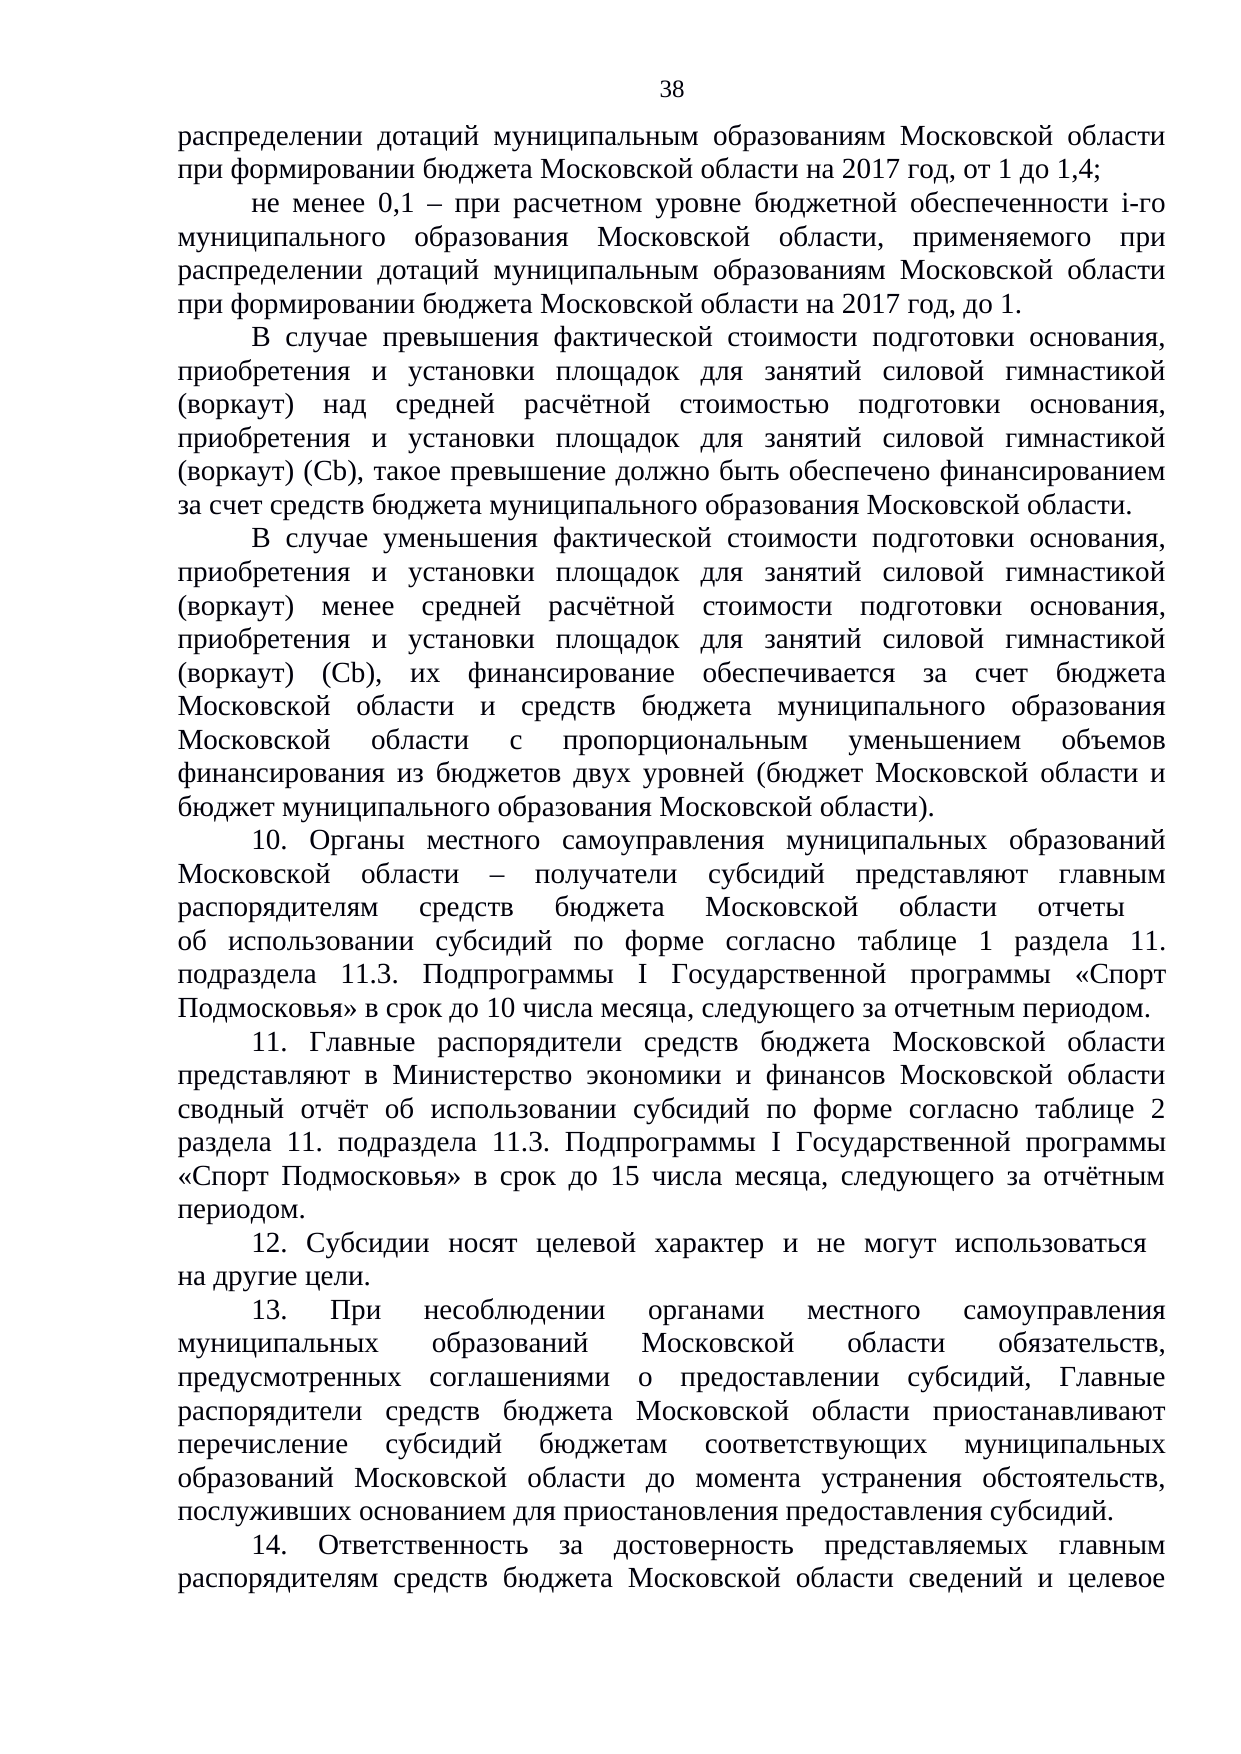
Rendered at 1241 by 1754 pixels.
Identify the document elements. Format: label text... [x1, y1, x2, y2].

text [177, 118, 1166, 185]
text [177, 1527, 1166, 1594]
text 11. Главные распорядители средств бюджета Московской области представляют в Министерство экономики и финансов Московской области сводный отчёт об использовании субсидий по форме согласно таблице 2 раздела 11. подраздела 11.3. Подпрограммы I Государственной программы «Спорт Подмосковья» в срок до 15 числа месяца, следующего за отчётным периодом. [177, 1024, 1166, 1225]
text не менее 0,1 – при расчетном уровне бюджетной обеспеченности i-го муниципального образования Московской области, применяемого при распределении дотаций муниципальным образованиям Московской области при формировании бюджета Московской области на 2017 год, до 1. [177, 185, 1166, 319]
text 10. Органы местного самоуправления муниципальных образований Московской области – получатели субсидий представляют главным распорядителям средств бюджета Московской области отчеты об использовании субсидий по форме согласно таблице 1 раздела 11. подраздела 11.3. Подпрограммы I Государственной программы «Спорт Подмосковья» в срок до 10 числа месяца, следующего за отчетным периодом. [177, 822, 1166, 1024]
text В случае уменьшения фактической стоимости подготовки основания, приобретения и установки площадок для занятий силовой гимнастикой (воркаут) менее средней расчётной стоимости подготовки основания, приобретения и установки площадок для занятий силовой гимнастикой (воркаут) (Cb), их финансирование обеспечивается за счет бюджета Московской области и средств бюджета муниципального образования Московской области с пропорциональным уменьшением объемов финансирования из бюджетов двух уровней (бюджет Московской области и бюджет муниципального образования Московской области). [177, 521, 1166, 822]
text 13. При несоблюдении органами местного самоуправления муниципальных образований Московской области обязательств, предусмотренных соглашениями о предоставлении субсидий, Главные распорядители средств бюджета Московской области приостанавливают перечисление субсидий бюджетам соответствующих муниципальных образований Московской области до момента устранения обстоятельств, послуживших основанием для приостановления предоставления субсидий. [177, 1292, 1166, 1527]
text 12. Субсидии носят целевой характер и не могут использоваться на другие цели. [177, 1225, 1166, 1292]
text В случае превышения фактической стоимости подготовки основания, приобретения и установки площадок для занятий силовой гимнастикой (воркаут) над средней расчётной стоимостью подготовки основания, приобретения и установки площадок для занятий силовой гимнастикой (воркаут) (Cb), такое превышение должно быть обеспечено финансированием за счет средств бюджета муниципального образования Московской области. [177, 319, 1166, 521]
